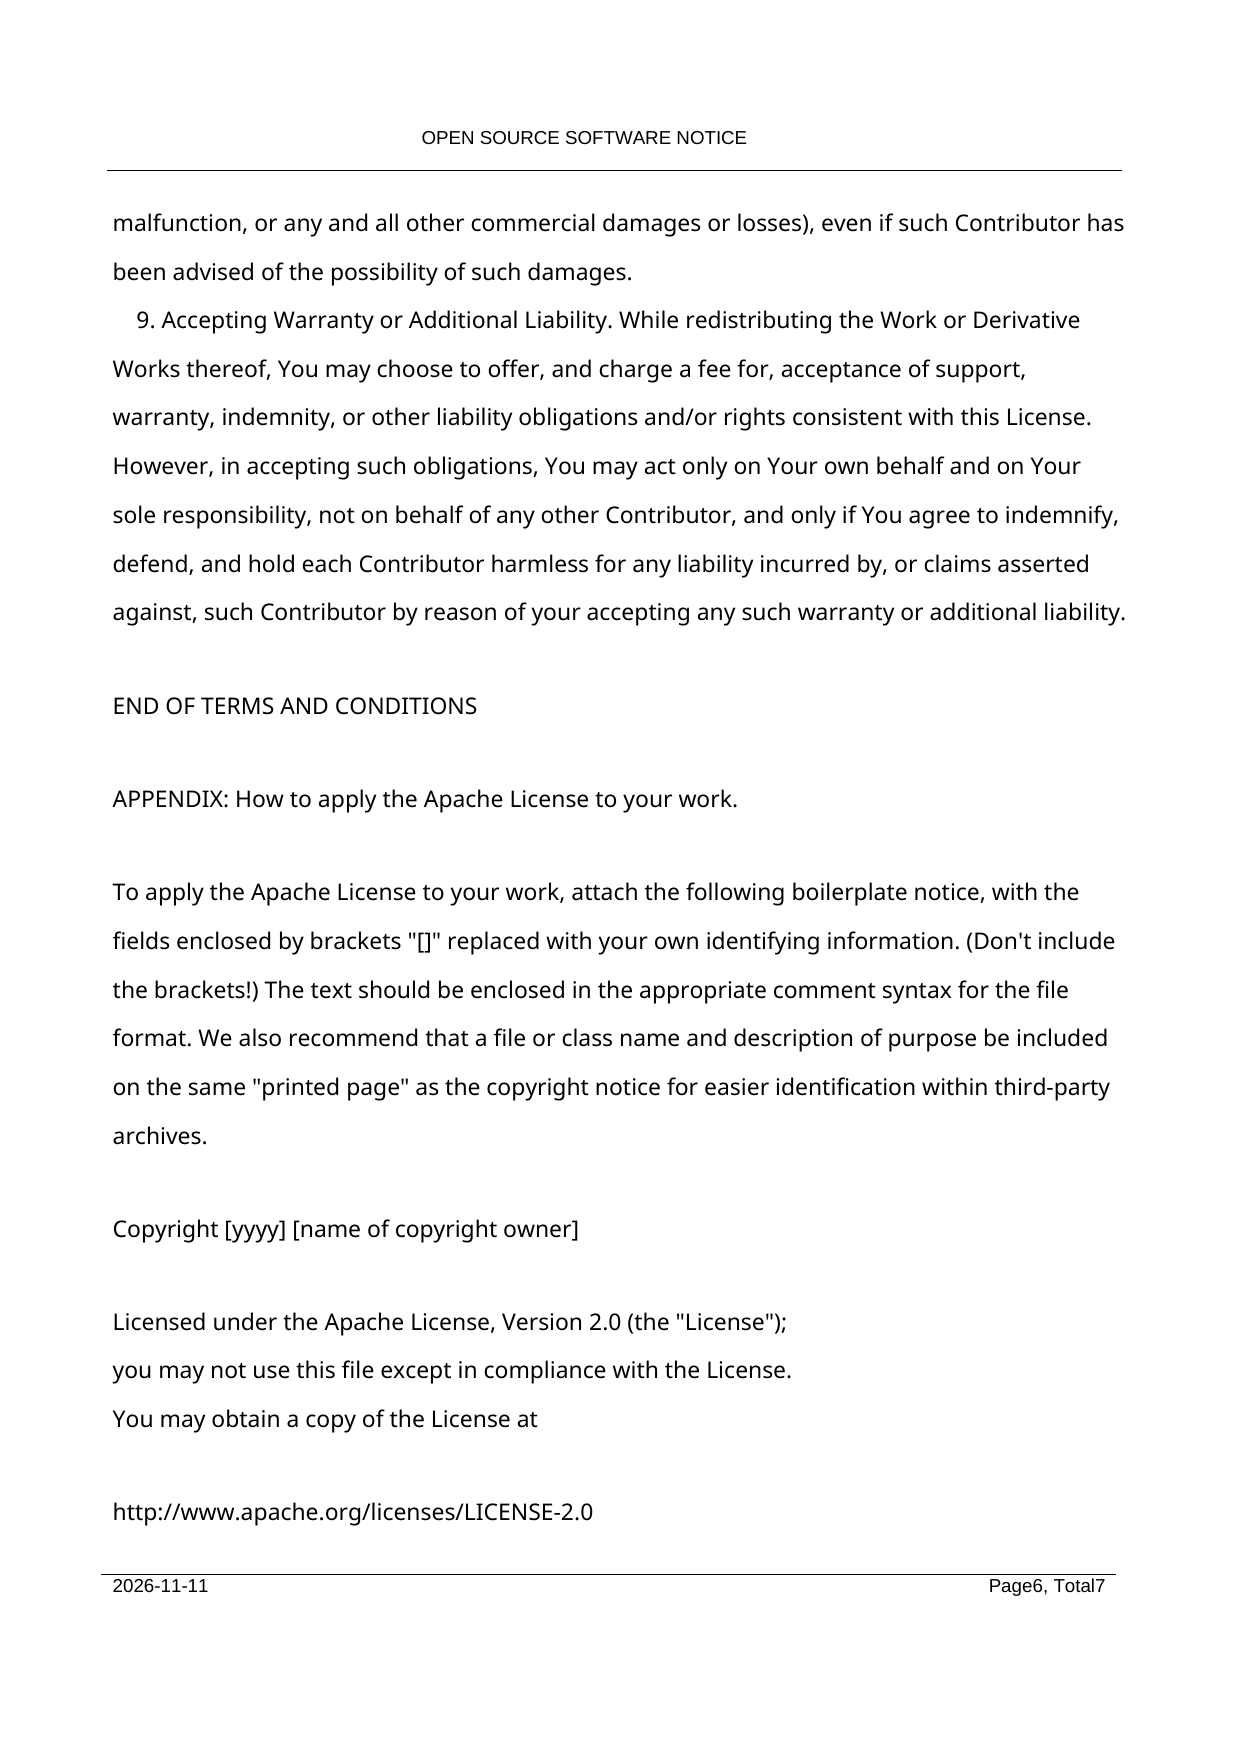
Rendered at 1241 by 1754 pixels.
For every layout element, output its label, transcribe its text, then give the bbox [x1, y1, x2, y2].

text you may not use this file except in compliance with the License. [112, 1354, 1128, 1386]
text APPENDIX: How to apply the Apache License to your work. [112, 782, 1128, 815]
text END OF TERMS AND CONDITIONS [112, 689, 1128, 721]
text 9. Accepting Warranty or Additional Liability. While redistributing the Work or Derivative Works thereof, You may choose to offer, and charge a fee for, acceptance of support, warranty, indemnity, or other liability obligations and/or rights consistent with this License. However, in accepting such obligations, You may act only on Your own behalf and on Your sole responsibility, not on behalf of any other Contributor, and only if You agree to indemnify, defend, and hold each Contributor harmless for any liability incurred by, or claims asserted against, such Contributor by reason of your accepting any such warranty or additional liability. [112, 303, 1128, 628]
text You may obtain a copy of the License at [112, 1402, 1128, 1434]
text Licensed under the Apache License, Version 2.0 (the "License"); [112, 1306, 1128, 1338]
text To apply the Apache License to your work, attach the following boilerplate notice, with the fields enclosed by brackets "[]" replaced with your own identifying information. (Don't include the brackets!) The text should be enclosed in the appropriate comment syntax for the file format. We also recommend that a file or class name and description of purpose be included on the same "printed page" as the copyright notice for easier identification within third-party archives. [112, 875, 1128, 1152]
text http://www.apache.org/licenses/LICENSE-2.0 [112, 1495, 1128, 1528]
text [112, 206, 1128, 288]
text Copyright [yyyy] [name of copyright owner] [112, 1212, 1128, 1245]
